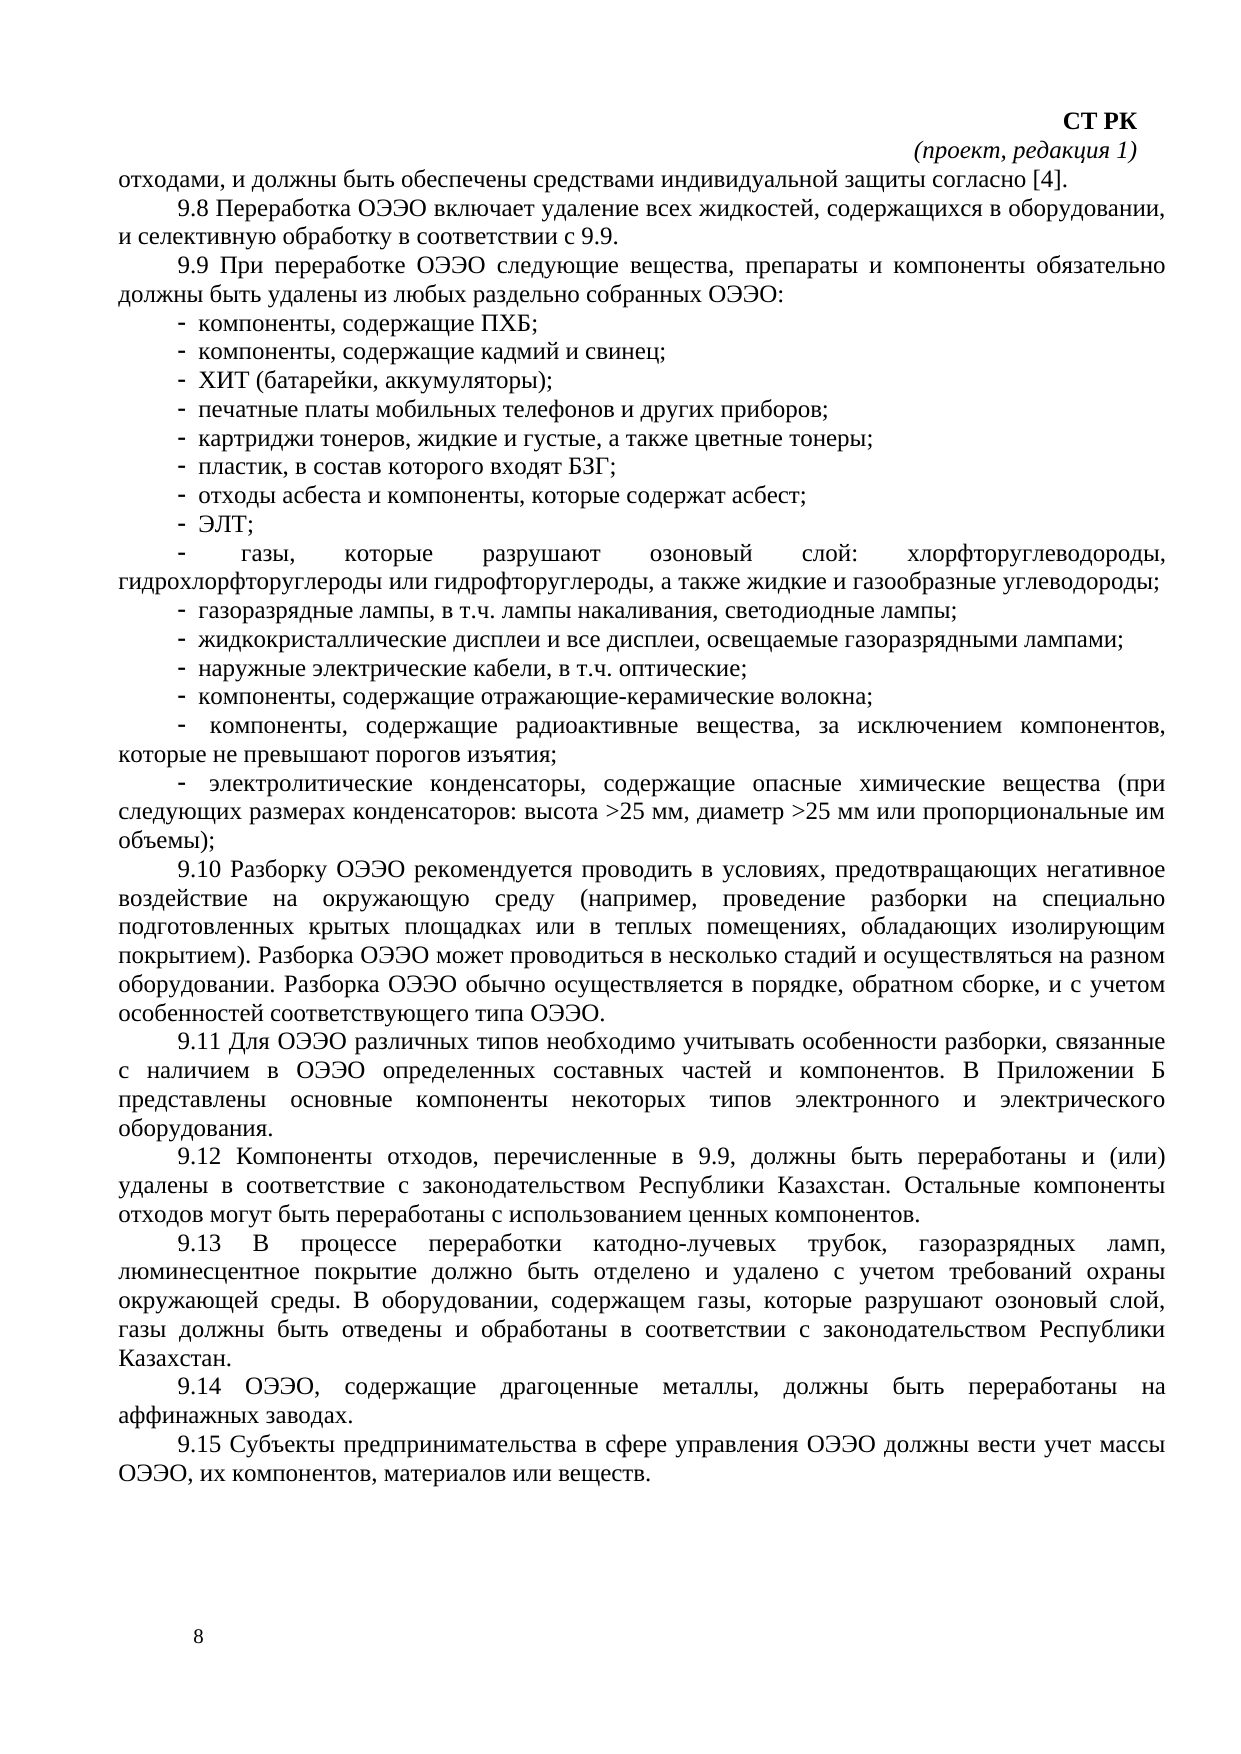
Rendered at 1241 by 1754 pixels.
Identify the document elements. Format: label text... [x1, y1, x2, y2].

list газы, которые разрушают озоновый слой: хлорфторуглеводороды, гидрохлорфторуглероды или гидрофторуглероды, а также жидкие и газообразные углеводороды; [118, 538, 1167, 595]
text 9.14 ОЭЭО, содержащие драгоценные металлы, должны быть переработаны на аффинажных заводах. [118, 1371, 1167, 1429]
text 9.10 Разборку ОЭЭО рекомендуется проводить в условиях, предотвращающих негативное воздействие на окружающую среду (например, проведение разборки на специально подготовленных крытых площадках или в теплых помещениях, обладающих изолирующим покрытием). Разборка ОЭЭО может проводиться в несколько стадий и осуществляться на разном оборудовании. Разборка ОЭЭО обычно осуществляется в порядке, обратном сборке, и с учетом особенностей соответствующего типа ОЭЭО. [118, 854, 1167, 1026]
list компоненты, содержащие отражающие-керамические волокна; [118, 681, 1167, 710]
text 9.9 При переработке ОЭЭО следующие вещества, препараты и компоненты обязательно должны быть удалены из любых раздельно собранных ОЭЭО: [118, 250, 1167, 308]
list газоразрядные лампы, в т.ч. лампы накаливания, светодиодные лампы; [118, 595, 1167, 624]
list пластик, в состав которого входят БЗГ; [118, 451, 1167, 480]
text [118, 164, 1167, 193]
list наружные электрические кабели, в т.ч. оптические; [118, 653, 1167, 681]
list компоненты, содержащие кадмий и свинец; [118, 336, 1167, 365]
text 9.12 Компоненты отходов, перечисленные в 9.9, должны быть переработаны и (или) удалены в соответствие с законодательством Республики Казахстан. Остальные компоненты отходов могут быть переработаны с использованием ценных компонентов. [118, 1141, 1167, 1228]
text 9.13 В процессе переработки катодно-лучевых трубок, газоразрядных ламп, люминесцентное покрытие должно быть отделено и удалено с учетом требований охраны окружающей среды. В оборудовании, содержащем газы, которые разрушают озоновый слой, газы должны быть отведены и обработаны в соответствии с законодательством Республики Казахстан. [118, 1228, 1167, 1371]
list картриджи тонеров, жидкие и густые, a также цветные тонеры; [118, 423, 1167, 451]
list электролитические конденсаторы, содержащие опасные химические вещества (при следующих размерах конденсаторов: высота >, диаметр > или пропорциональные им объемы); [118, 768, 1167, 854]
list жидкокристаллические дисплеи и все дисплеи, освещаемые газоразрядными лампами; [118, 624, 1167, 653]
list отходы асбеста и компоненты, которые содержат асбест; [118, 480, 1167, 509]
list ХИТ (батарейки, аккумуляторы); [118, 365, 1167, 394]
text 9.15 Субъекты предпринимательства в сфере управления ОЭЭО должны вести учет массы ОЭЭО, их компонентов, материалов или веществ. [118, 1429, 1167, 1486]
text 9.11 Для ОЭЭО различных типов необходимо учитывать особенности разборки, связанные с наличием в ОЭЭО определенных составных частей и компонентов. В Приложении Б представлены основные компоненты некоторых типов электронного и электрического оборудования. [118, 1026, 1167, 1141]
list печатные платы мобильных телефонов и других приборов; [118, 394, 1167, 423]
text 9.8 Переработка ОЭЭО включает удаление всех жидкостей, содержащихся в оборудовании, и селективную обработку в соответствии с 9.9. [118, 193, 1167, 250]
list компоненты, содержащие радиоактивные вещества, за исключением компонентов, которые не превышают порогов изъятия; [118, 710, 1167, 768]
list компоненты, содержащие ПХБ; [118, 308, 1167, 336]
list ЭЛТ; [118, 509, 1167, 538]
